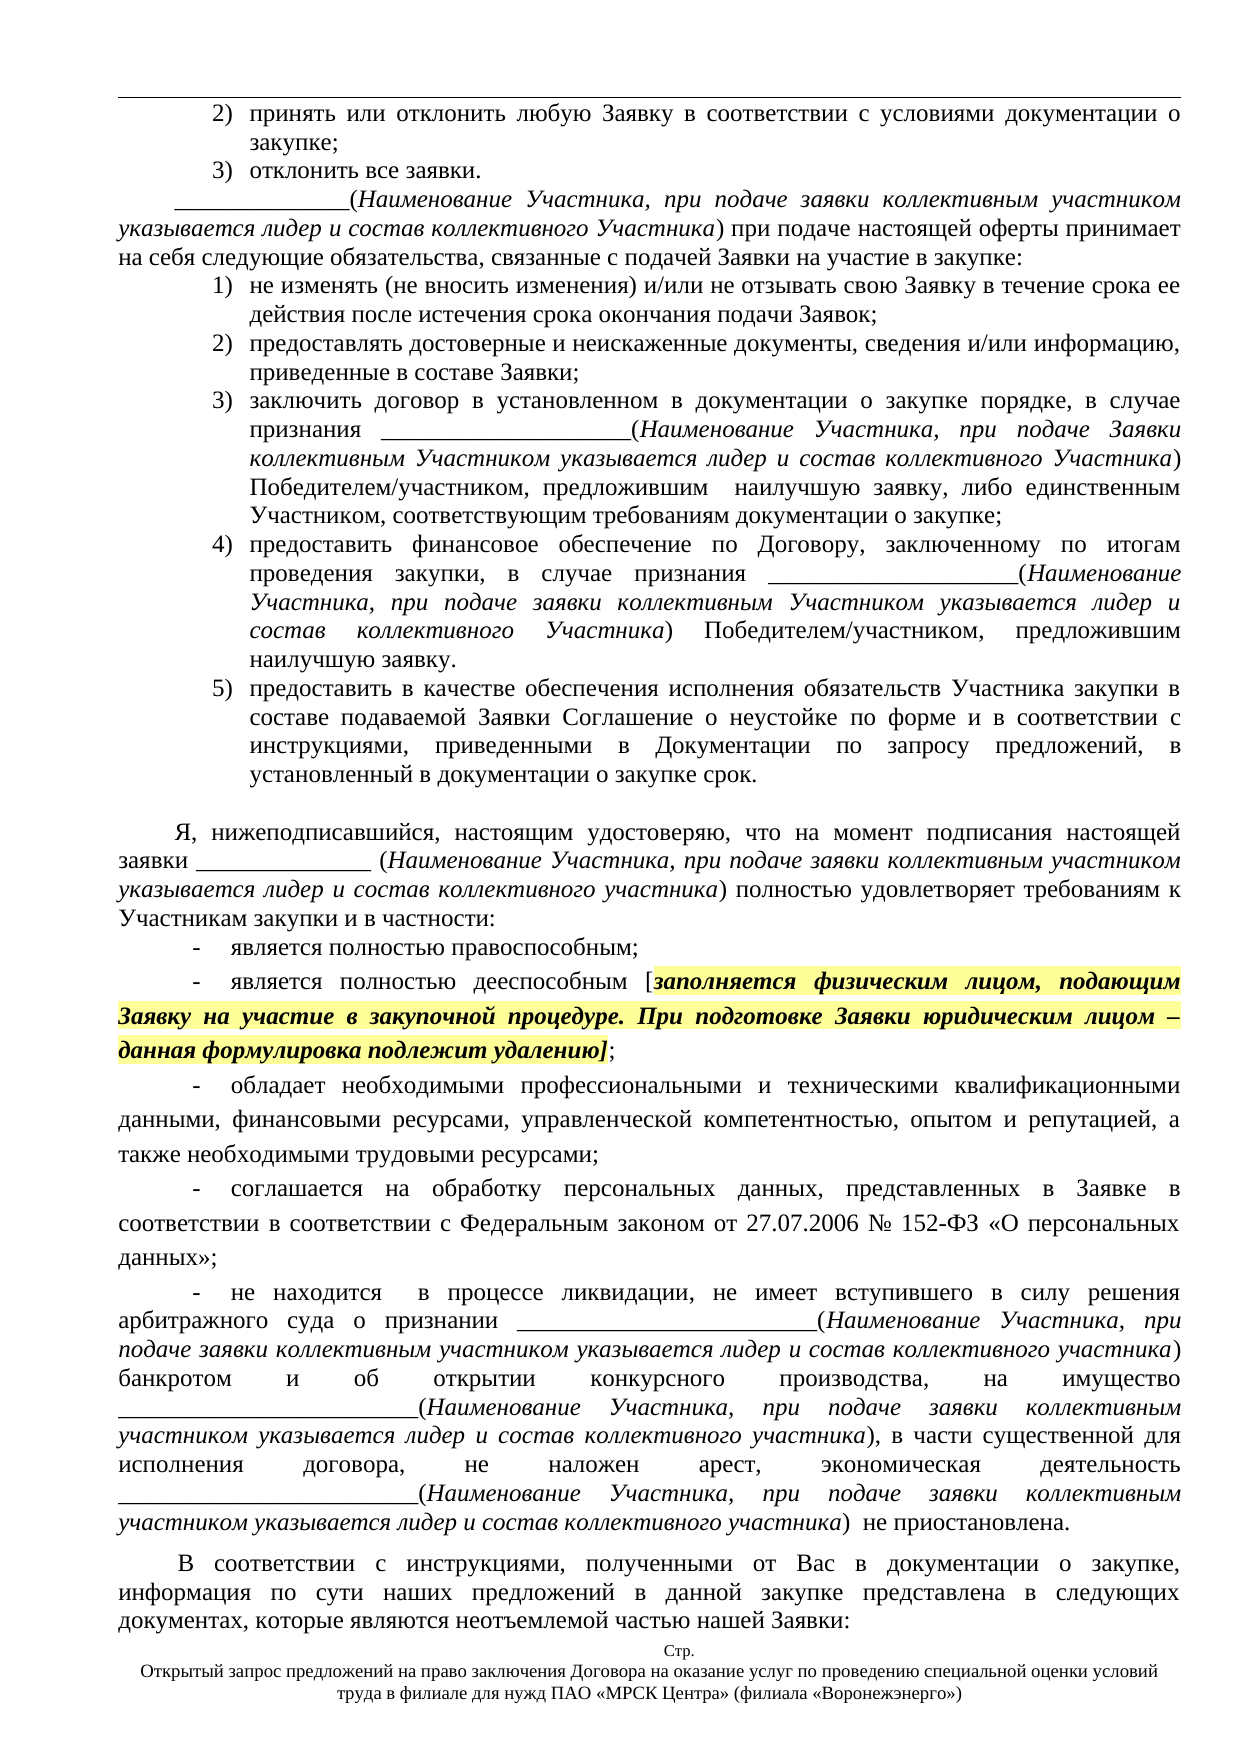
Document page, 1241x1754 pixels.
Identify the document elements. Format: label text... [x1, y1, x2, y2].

list заключить договор в установленном в документации о закупке порядке, в случае признания ____________________(Наименование Участника, при подаче Заявки коллективным Участником указывается лидер и состав коллективного Участника) Победителем/участником, предложившим наилучшую заявку, либо единственным Участником, соответствующим требованиям документации о закупке; [212, 386, 1181, 529]
list является полностью правоспособным; [118, 932, 1181, 961]
text В соответствии с инструкциями, полученными от Вас в документации о закупке, информация по сути наших предложений в данной закупке представлена в следующих документах, которые являются неотъемлемой частью нашей Заявки: [118, 1548, 1181, 1634]
list обладает необходимыми профессиональными и техническими квалификационными данными, финансовыми ресурсами, управленческой компетентностью, опытом и репутацией, а также необходимыми трудовыми ресурсами; [118, 1070, 1181, 1167]
list принять или отклонить любую Заявку в соответствии с условиями документации о закупке; [212, 98, 1181, 156]
list является полностью дееспособным [заполняется физическим лицом, подающим Заявку на участие в закупочной процедуре. При подготовке Заявки юридическим лицом – данная формулировка подлежит удалению]; [118, 1029, 1181, 1064]
list предоставлять достоверные и неискаженные документы, сведения и/или информацию, приведенные в составе Заявки; [212, 328, 1181, 386]
list не изменять (не вносить изменения) и/или не отзывать свою Заявку в течение срока ее действия после истечения срока окончания подачи Заявок; [212, 271, 1181, 328]
list является полностью дееспособным [заполняется физическим лицом, подающим Заявку на участие в закупочной процедуре. При подготовке Заявки юридическим лицом – данная формулировка подлежит удалению]; [118, 966, 1181, 1001]
list предоставить финансовое обеспечение по Договору, заключенному по итогам проведения закупки, в случае признания ____________________(Наименование Участника, при подаче заявки коллективным Участником указывается лидер и состав коллективного Участника) Победителем/участником, предложившим наилучшую заявку. [212, 529, 1181, 673]
text ______________(Наименование Участника, при подаче заявки коллективным участником указывается лидер и состав коллективного Участника) при подаче настоящей оферты принимает на себя следующие обязательства, связанные с подачей Заявки на участие в закупке: [118, 184, 1181, 271]
list предоставить в качестве обеспечения исполнения обязательств Участника закупки в составе подаваемой Заявки Соглашение о неустойке по форме и в соответствии с инструкциями, приведенными в Документации по запросу предложений, в установленный в документации о закупке срок. [212, 673, 1181, 788]
list не находится в процессе ликвидации, не имеет вступившего в силу решения арбитражного суда о признании ________________________(Наименование Участника, при подаче заявки коллективным участником указывается лидер и состав коллективного участника) банкротом и об открытии конкурсного производства, на имущество ________________________(Наименование Участника, при подаче заявки коллективным участником указывается лидер и состав коллективного участника), в части существенной для исполнения договора, не наложен арест, экономическая деятельность ________________________(Наименование Участника, при подаче заявки коллективным участником указывается лидер и состав коллективного участника) не приостановлена. [118, 1277, 1181, 1535]
text Я, нижеподписавшийся, настоящим удостоверяю, что на момент подписания настоящей заявки ______________ (Наименование Участника, при подаче заявки коллективным участником указывается лидер и состав коллективного участника) полностью удовлетворяет требованиям к Участникам закупки и в частности: [118, 817, 1181, 932]
list соглашается на обработку персональных данных, представленных в Заявке в соответствии в соответствии с Федеральным законом от 27.07.2006 № 152-ФЗ «О персональных данных»; [118, 1173, 1181, 1271]
list отклонить все заявки. [212, 156, 1181, 184]
